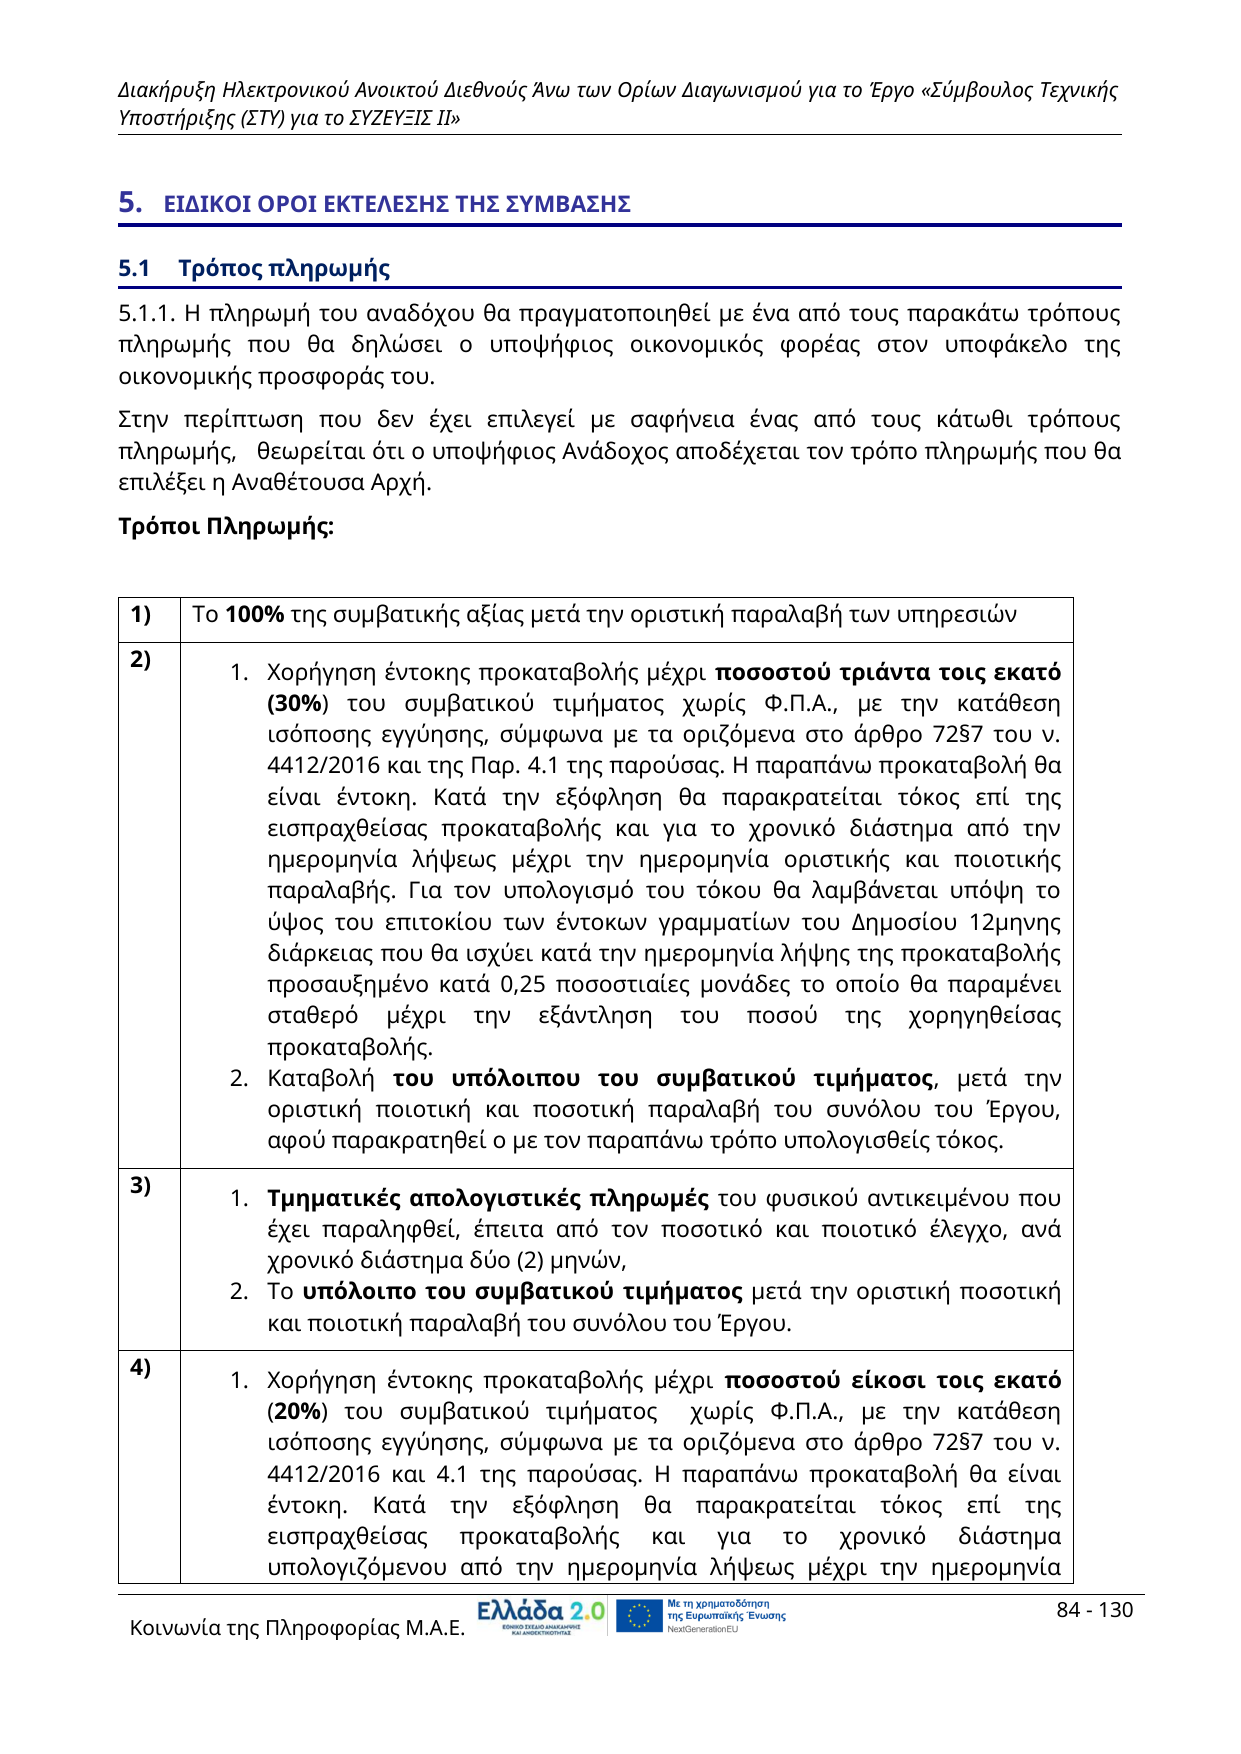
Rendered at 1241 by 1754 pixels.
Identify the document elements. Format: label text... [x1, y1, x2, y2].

subtitle Τρόπος πληρωμής [118, 252, 1122, 286]
text 5.1.1. Η πληρωμή του αναδόχου θα πραγματοποιηθεί με ένα από τους παρακάτω τρόπους πληρωμής που θα δηλώσει ο υποψήφιος οικονομικός φορέας στον υποφάκελο της οικονομικής προσφοράς του. [118, 297, 1122, 391]
table_header 1) [119, 598, 180, 642]
text Τρόποι Πληρωμής: [118, 509, 1122, 541]
table_cell Χορήγηση έντοκης προκαταβολής μέχρι ποσοστού τριάντα τοις εκατό (30%) του συμβατικού τιμήματος χωρίς Φ.Π.Α., με την κατάθεση ισόποσης εγγύησης, σύμφωνα με τα οριζόμενα στο άρθρο 72§7 του ν. 4412/2016 και της Παρ. 4.1 της παρούσας. Η παραπάνω προκαταβολή θα είναι έντοκη. Κατά την εξόφληση θα παρακρατείται τόκος επί της εισπραχθείσας προκαταβολής και για το χρονικό διάστημα από την ημερομηνία λήψεως μέχρι την ημερομηνία οριστικής και ποιοτικής παραλαβής. Για τον υπολογισμό του τόκου θα λαμβάνεται υπόψη το ύψος του επιτοκίου των έντοκων γραμματίων του Δημοσίου 12μηνης διάρκειας που θα ισχύει κατά την ημερομηνία λήψης της προκαταβολής προσαυξημένο κατά 0,25 ποσοστιαίες μονάδες το οποίο θα παραμένει σταθερό μέχρι την εξάντληση του ποσού της χορηγηθείσας προκαταβολής. Καταβολή του υπόλοιπου του συμβατικού τιμήματος, μετά την οριστική ποιοτική και ποσοτική παραλαβή του συνόλου του Έργου, αφού παρακρατηθεί ο με τον παραπάνω τρόπο υπολογισθείς τόκος. [181, 643, 1073, 1168]
subtitle ΕΙΔΙΚΟΙ ΟΡΟΙ ΕΚΤΕΛΕΣΗΣ ΤΗΣ ΣΥΜΒΑΣΗΣ [118, 181, 1122, 223]
table_cell 4) [119, 1351, 180, 1582]
table_cell 3) [119, 1169, 180, 1350]
picture [476, 1595, 791, 1636]
table_cell Τμηματικές απολογιστικές πληρωμές του φυσικού αντικειμένου που έχει παραληφθεί, έπειτα από τον ποσοτικό και ποιοτικό έλεγχο, ανά χρονικό διάστημα δύο (2) μηνών, Το υπόλοιπο του συμβατικού τιμήματος μετά την οριστική ποσοτική και ποιοτική παραλαβή του συνόλου του Έργου. [181, 1169, 1073, 1350]
table_cell 2) [119, 643, 180, 1168]
table_header Το 100% της συμβατικής αξίας μετά την οριστική παραλαβή των υπηρεσιών [181, 598, 1073, 642]
text Στην περίπτωση που δεν έχει επιλεγεί με σαφήνεια ένας από τους κάτωθι τρόπους πληρωμής, θεωρείται ότι ο υποψήφιος Ανάδοχος αποδέχεται τον τρόπο πληρωμής που θα επιλέξει η Αναθέτουσα Αρχή. [118, 403, 1122, 497]
